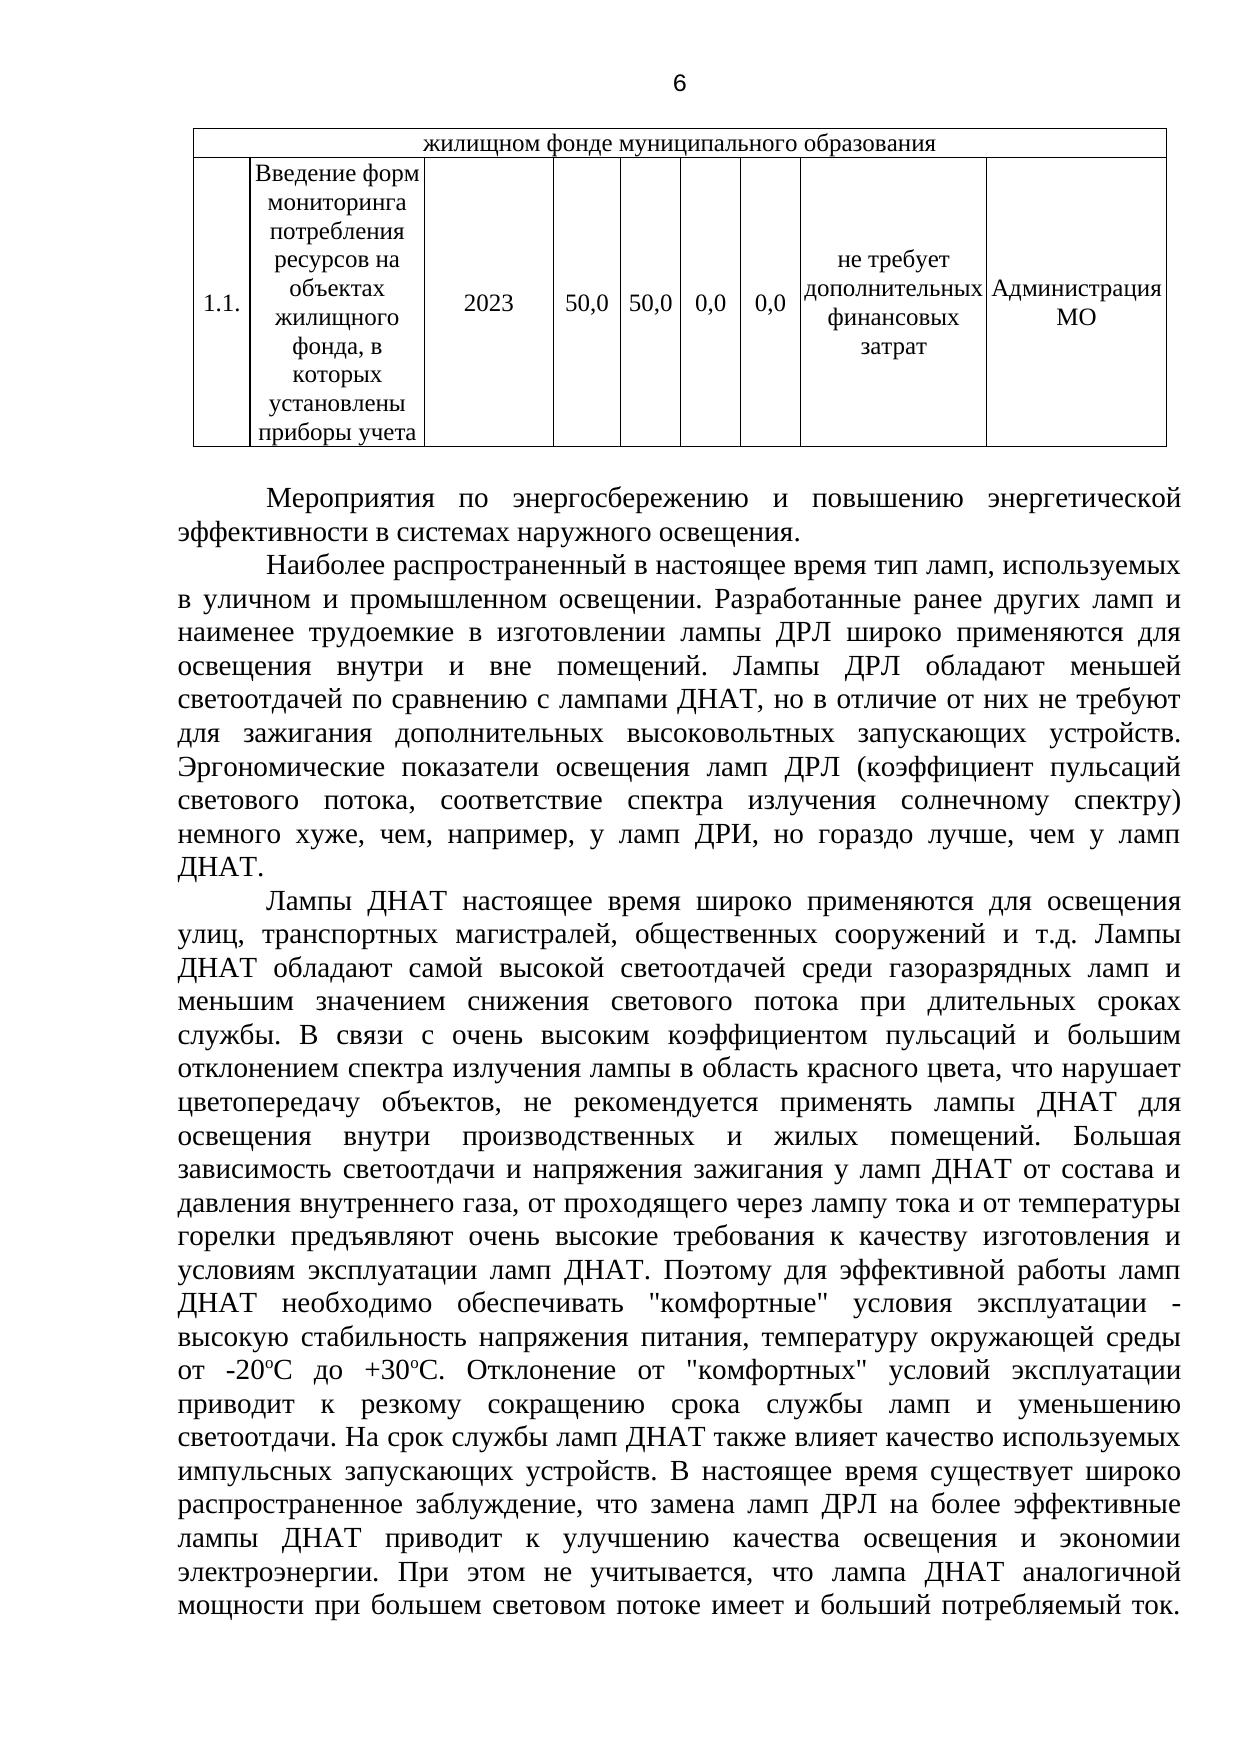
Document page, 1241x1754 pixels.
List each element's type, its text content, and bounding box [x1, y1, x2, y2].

table_cell 2023 [425, 158, 553, 446]
table_cell 50,0 [554, 158, 620, 446]
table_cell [194, 129, 1166, 157]
table_cell не требует дополнительных финансовых затрат [801, 158, 986, 446]
text Мероприятия по энергосбережению и повышению энергетической эффективности в системах наружного освещения. [177, 480, 1182, 547]
table_cell Введение форм мониторинга потребления ресурсов на объектах жилищного фонда, в которых установлены приборы учета [251, 158, 424, 446]
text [177, 883, 1182, 1621]
text Наиболее распространенный в настоящее время тип ламп, используемых в уличном и промышленном освещении. Разработанные ранее других ламп и наименее трудоемкие в изготовлении лампы ДРЛ широко применяются для освещения внутри и вне помещений. Лампы ДРЛ обладают меньшей светоотдачей по сравнению с лампами ДНАТ, но в отличие от них не требуют для зажигания дополнительных высоковольтных запускающих устройств. Эргономические показатели освещения ламп ДРЛ (коэффициент пульсаций светового потока, соответствие спектра излучения солнечному спектру) немного хуже, чем, например, у ламп ДРИ, но гораздо лучше, чем у ламп ДНАТ. [177, 547, 1182, 883]
table_cell 50,0 [621, 158, 680, 446]
table_cell 0,0 [681, 158, 740, 446]
table_cell 1.1. [194, 158, 249, 446]
table_cell Администрация МО [987, 158, 1166, 446]
table_cell 0,0 [741, 158, 800, 446]
